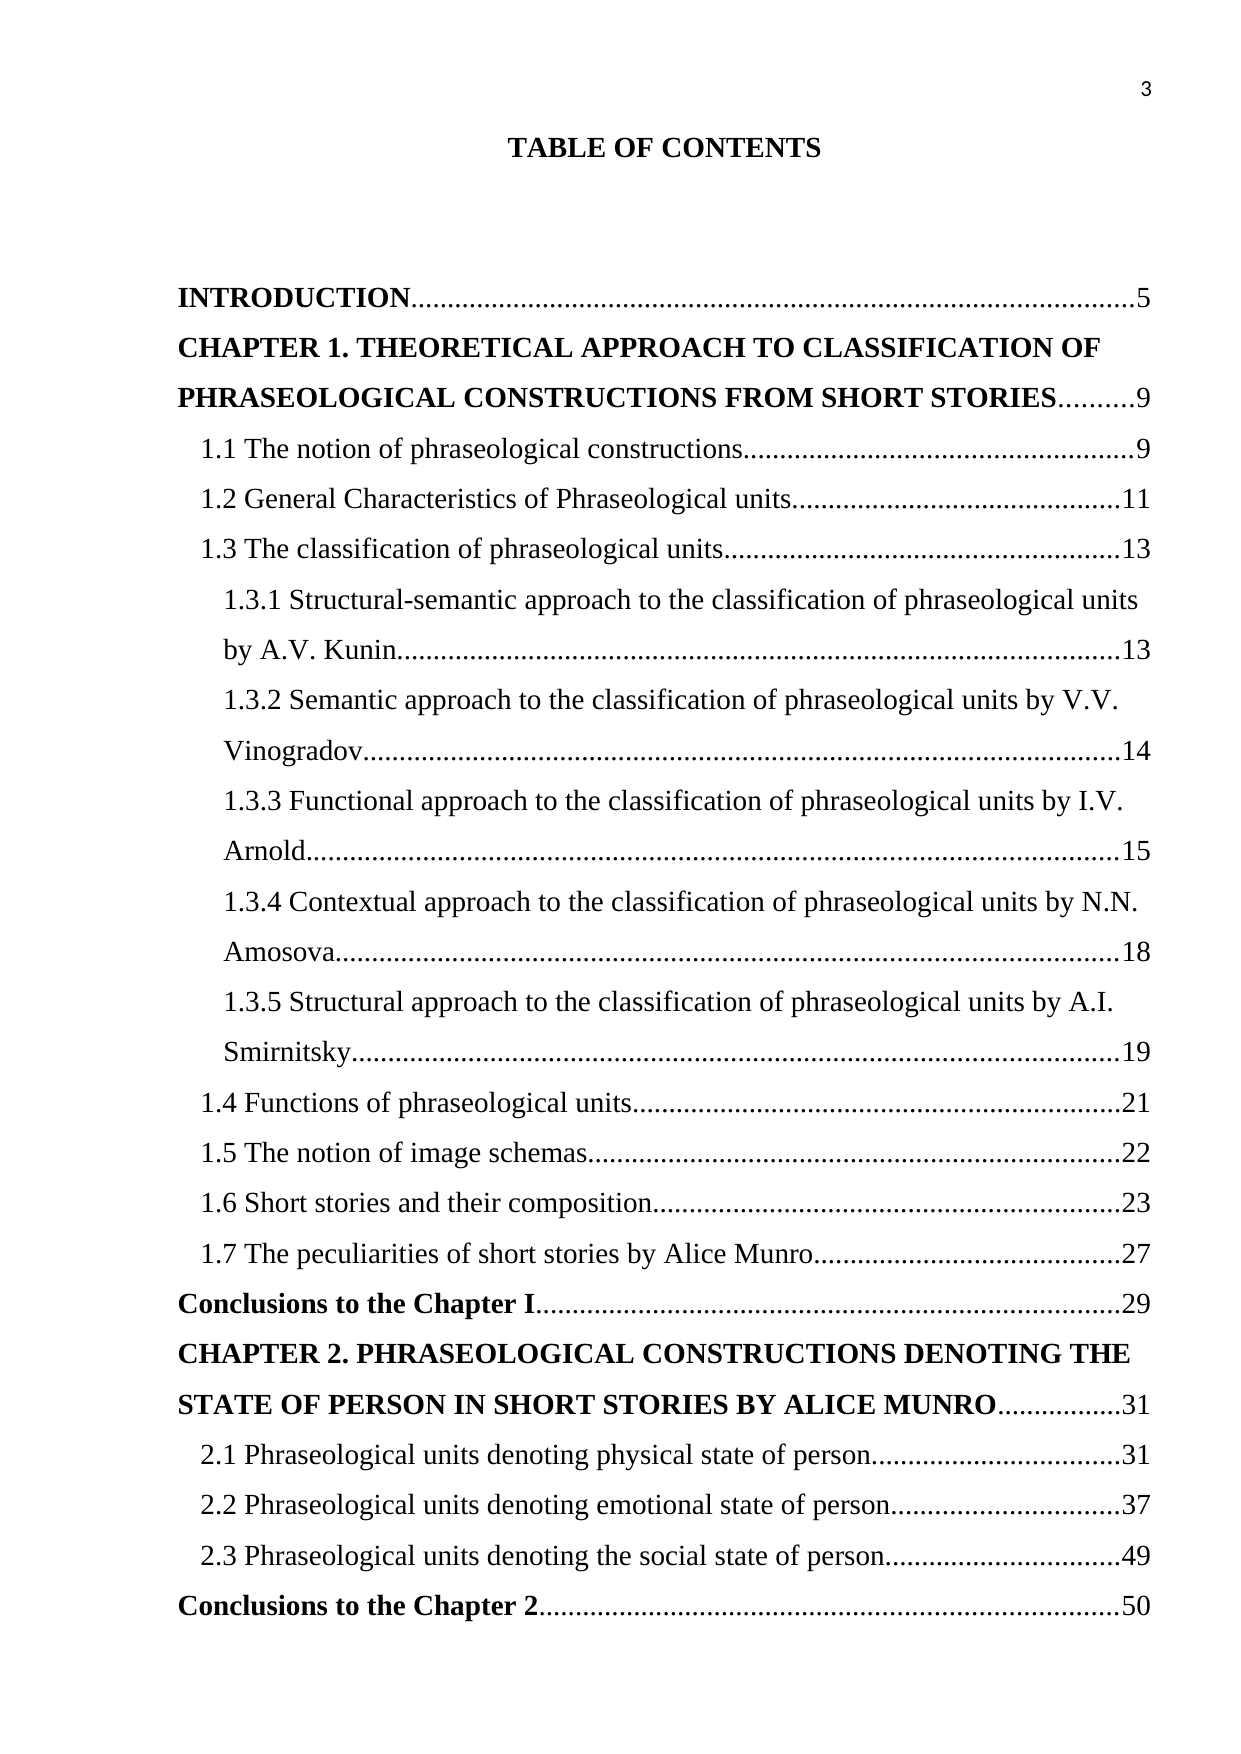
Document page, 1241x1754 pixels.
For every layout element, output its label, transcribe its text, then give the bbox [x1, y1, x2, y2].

text TABLE OF CONTENTS [177, 130, 1152, 163]
